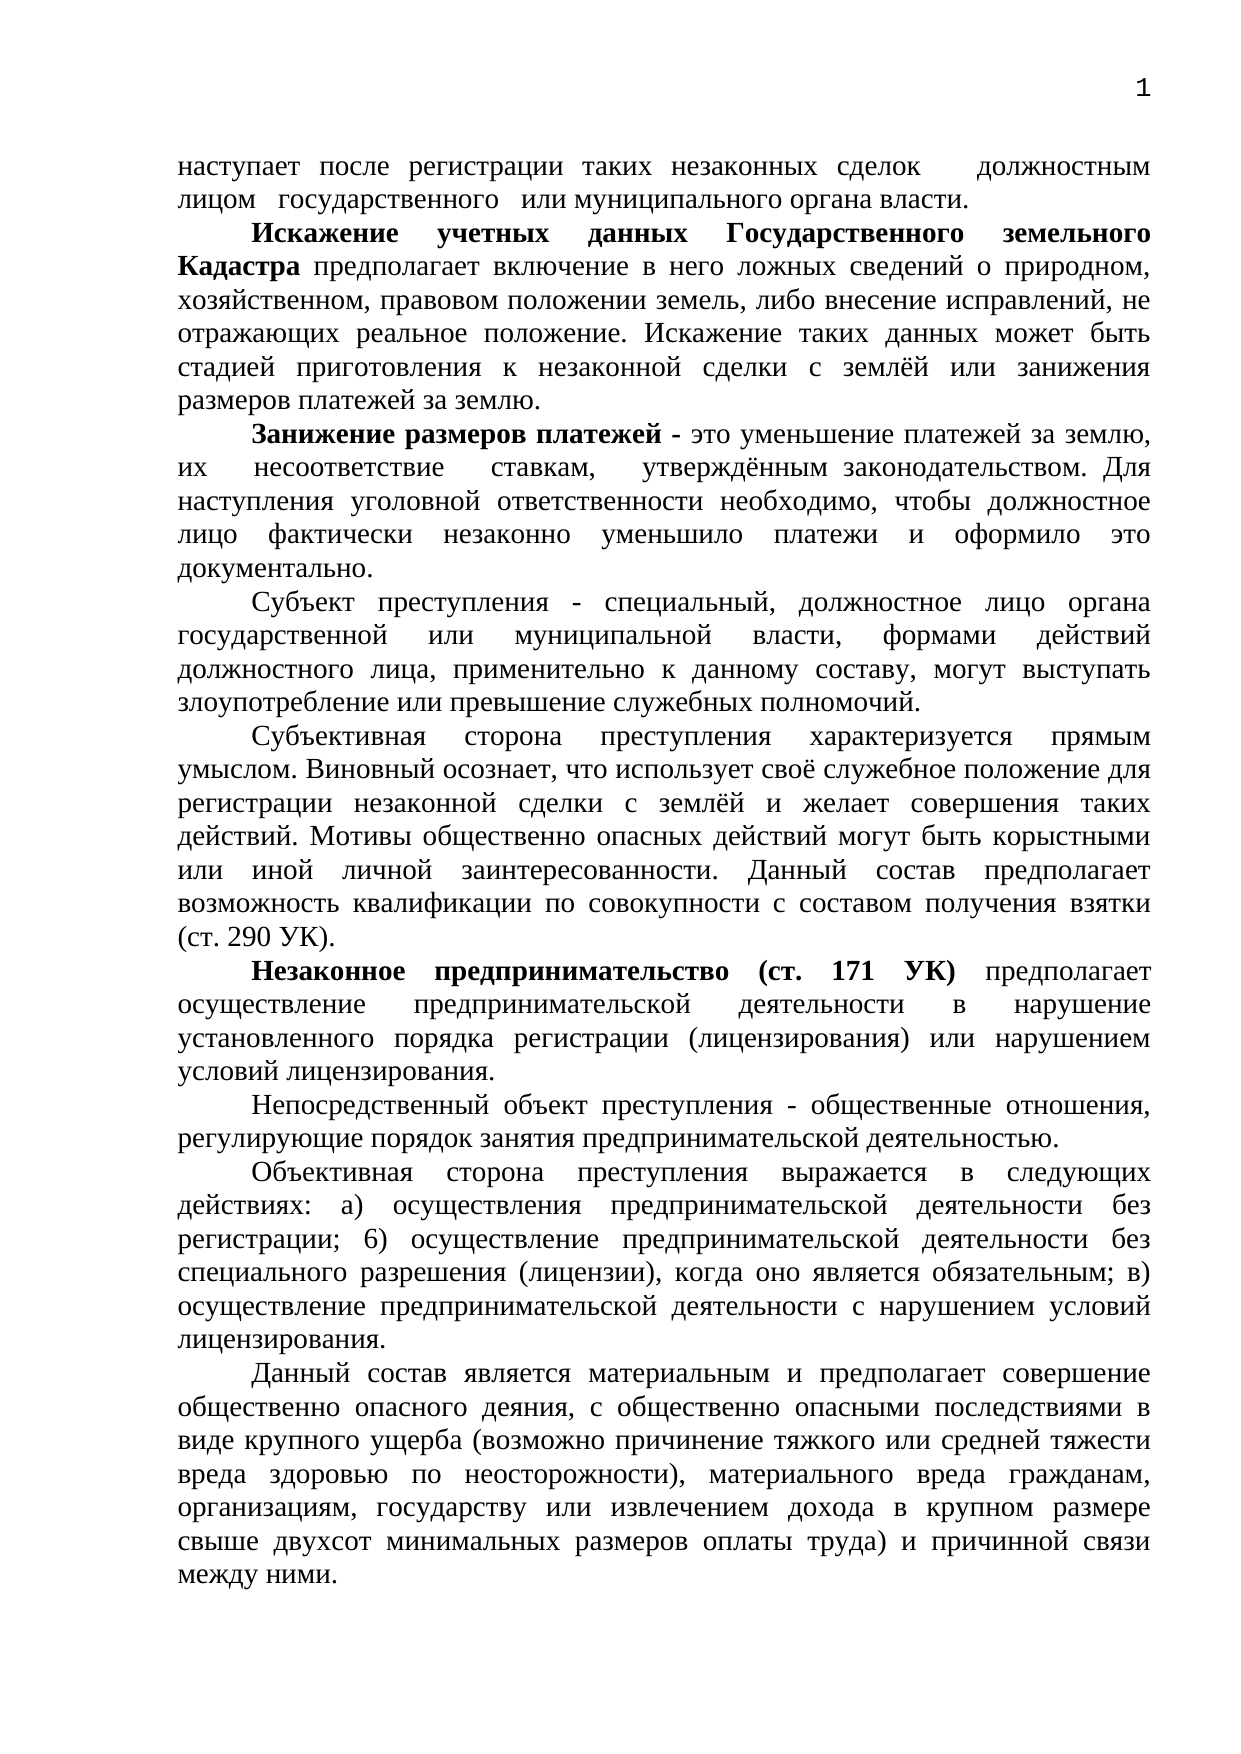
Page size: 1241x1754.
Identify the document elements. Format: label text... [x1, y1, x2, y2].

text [177, 148, 1152, 215]
text Занижение размеров платежей - это уменьшение платежей за землю, их несоответствие ставкам, утверждённым законодательством. Для наступления уголовной ответственности необходимо, чтобы должностное лицо фактически незаконно уменьшило платежи и оформило это документально. [177, 416, 1152, 584]
text Субъективная сторона преступления характеризуется прямым умыслом. Виновный осознает, что использует своё служебное положение для регистрации незаконной сделки с землёй и желает совершения таких действий. Мотивы общественно опасных действий могут быть корыстными или иной личной заинтересованности. Данный состав предполагает возможность квалификации по совокупности с составом получения взятки (ст. 290 УК). [177, 718, 1152, 953]
text Искажение учетных данных Государственного земельного Кадастра предполагает включение в него ложных сведений о природном, хозяйственном, правовом положении земель, либо внесение исправлений, не отражающих реальное положение. Искажение таких данных может быть стадией приготовления к незаконной сделки с землёй или занижения размеров платежей за землю. [177, 215, 1152, 416]
text Непосредственный объект преступления - общественные отношения, регулирующие порядок занятия предпринимательской деятельностью. [177, 1087, 1152, 1154]
text Объективная сторона преступления выражается в следующих действиях: а) осуществления предпринимательской деятельности без регистрации; 6) осуществление предпринимательской деятельности без специального разрешения (лицензии), когда оно является обязательным; в) осуществление предпринимательской деятельности с нарушением условий лицензирования. [177, 1154, 1152, 1355]
text Незаконное предпринимательство (ст. 171 УК) предполагает осуществление предпринимательской деятельности в нарушение установленного порядка регистрации (лицензирования) или нарушением условий лицензирования. [177, 953, 1152, 1087]
text Субъект преступления - специальный, должностное лицо органа государственной или муниципальной власти, формами действий должностного лица, применительно к данному составу, могут выступать злоупотребление или превышение служебных полномочий. [177, 584, 1152, 718]
text Данный состав является материальным и предполагает совершение общественно опасного деяния, с общественно опасными последствиями в виде крупного ущерба (возможно причинение тяжкого или средней тяжести вреда здоровью по неосторожности), материального вреда гражданам, организациям, государству или извлечением дохода в крупном размере свыше двухсот минимальных размеров оплаты труда) и причинной связи между ними. [177, 1355, 1152, 1590]
